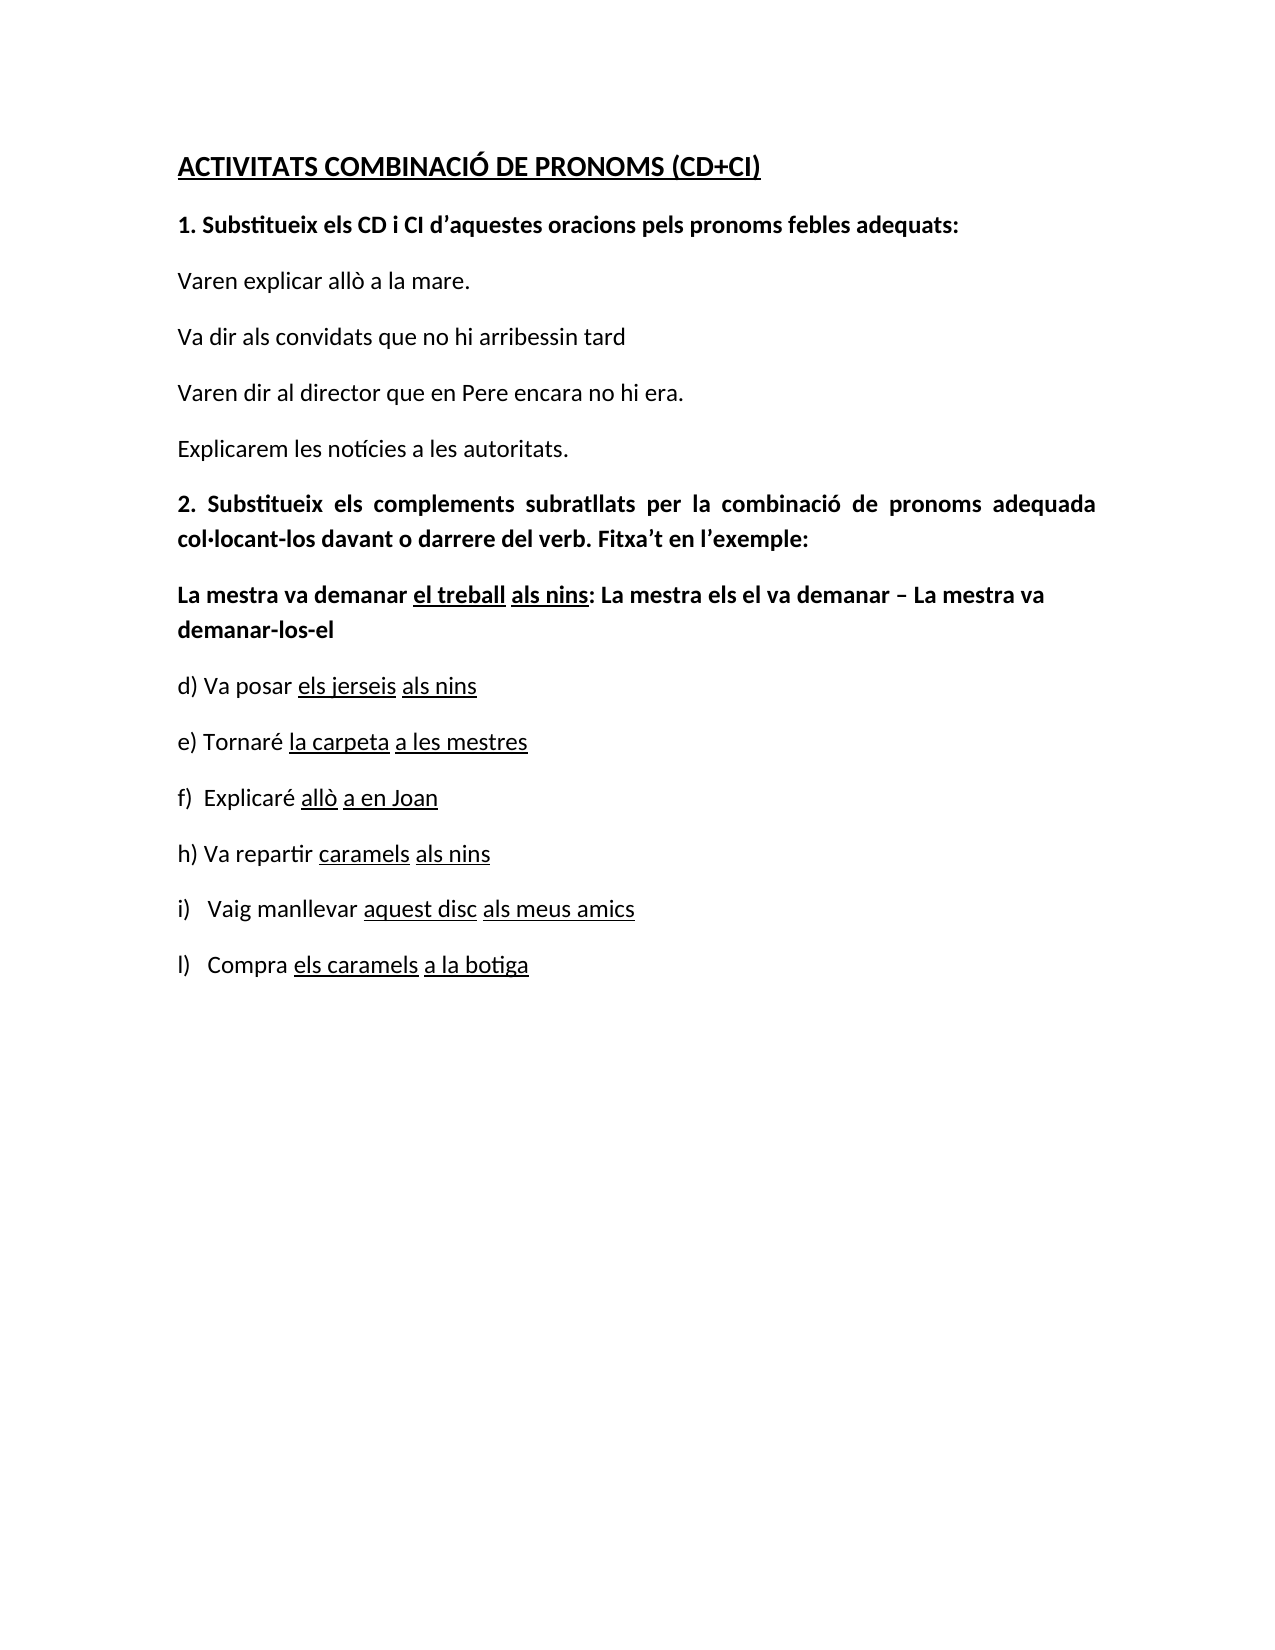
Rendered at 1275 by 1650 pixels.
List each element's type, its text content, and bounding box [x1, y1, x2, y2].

text l) Compra els caramels a la botiga [177, 949, 1098, 980]
text La mestra va demanar el treball als nins: La mestra els el va demanar – La mestra va demanar-los-el [177, 579, 1098, 645]
text ACTIVITATS COMBINACIÓ DE PRONOMS (CD+CI) [177, 148, 1098, 183]
text Explicarem les notícies a les autoritats. [177, 433, 1098, 463]
text Va dir als convidats que no hi arribessin tard [177, 321, 1098, 352]
text d) Va posar els jerseis als nins [177, 670, 1098, 701]
text e) Tornaré la carpeta a les mestres [177, 726, 1098, 757]
text f) Explicaré allò a en Joan [177, 782, 1098, 812]
text 2. Substitueix els complements subratllats per la combinació de pronoms adequada col·locant-los davant o darrere del verb. Fitxa’t en l’exemple: [177, 488, 1098, 554]
text Varen dir al director que en Pere encara no hi era. [177, 377, 1098, 407]
text h) Va repartir caramels als nins [177, 838, 1098, 868]
text i) Vaig manllevar aquest disc als meus amics [177, 893, 1098, 924]
text 1. Substitueix els CD i CI d’aquestes oracions pels pronoms febles adequats: [177, 209, 1098, 240]
text Varen explicar allò a la mare. [177, 265, 1098, 296]
